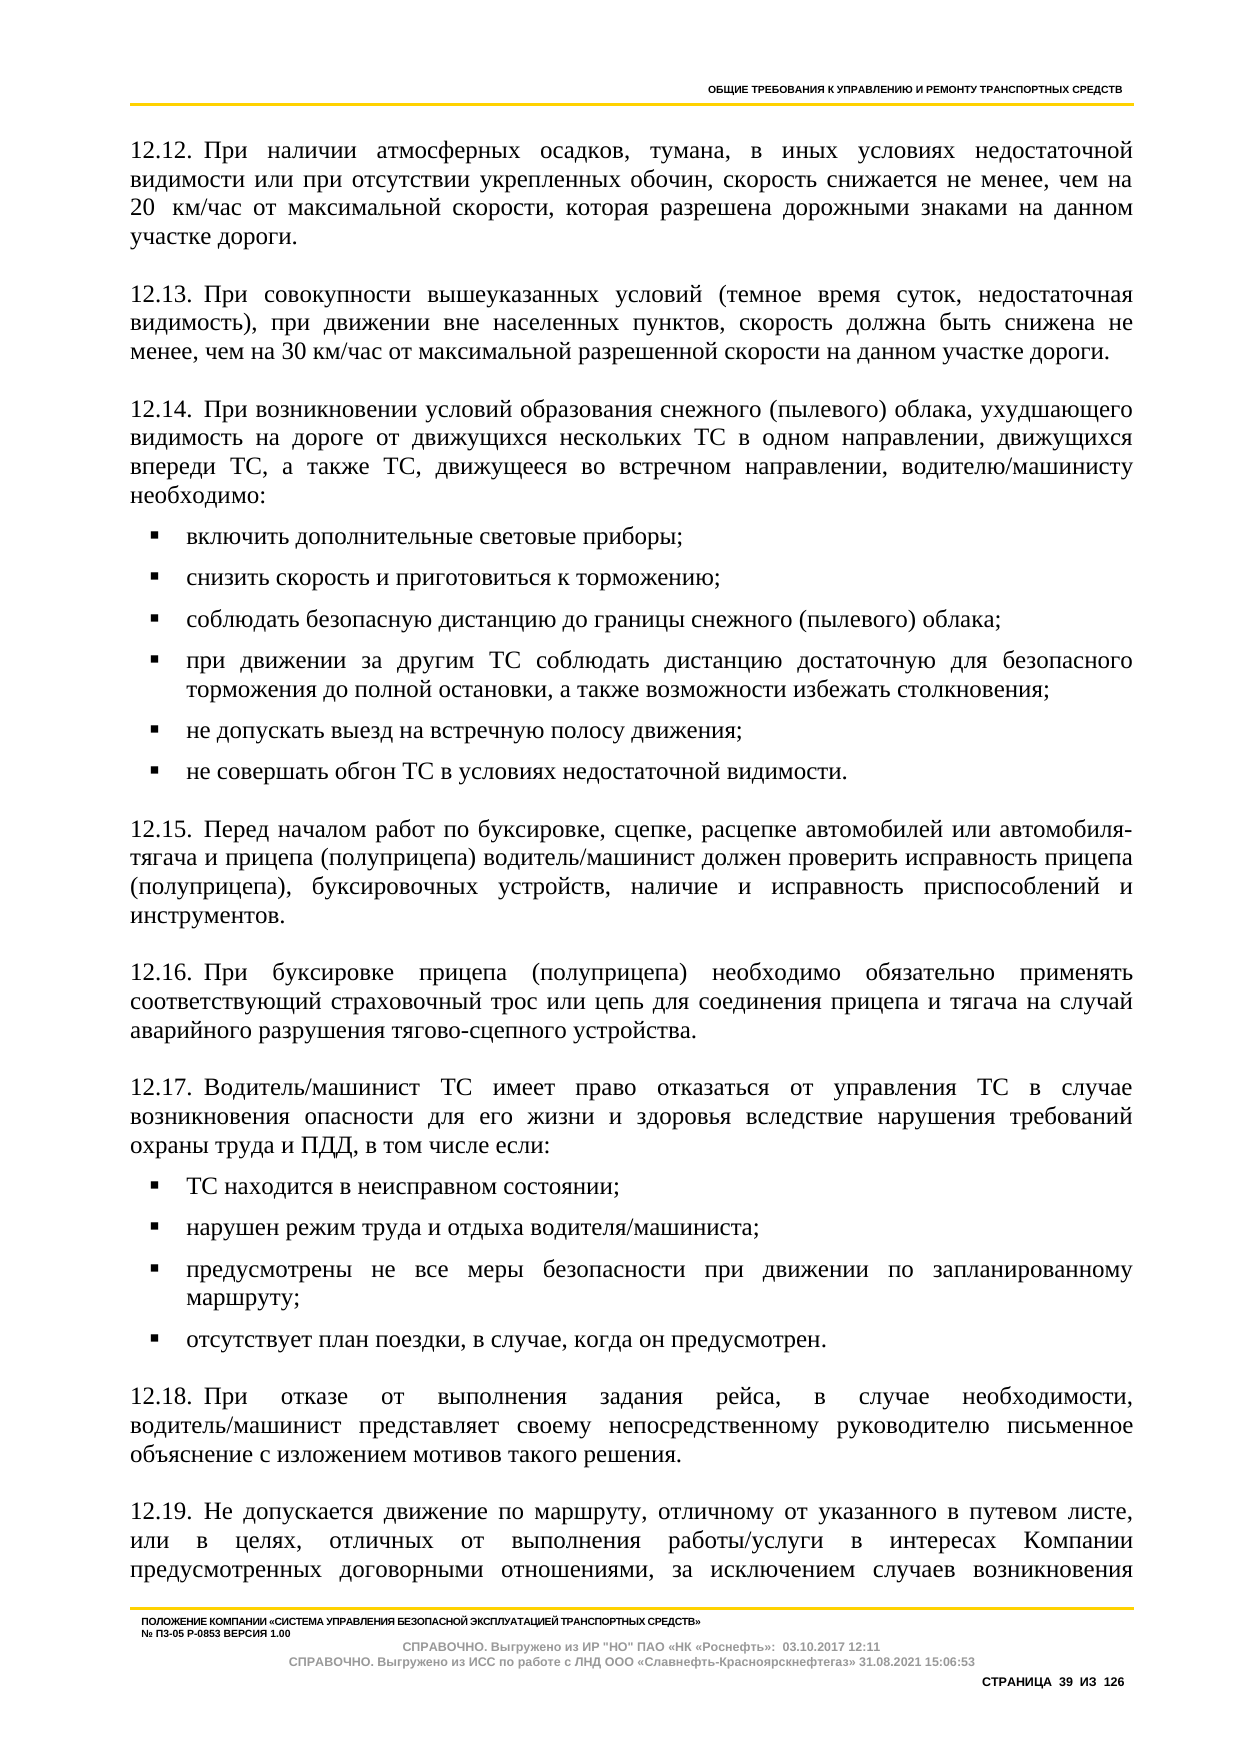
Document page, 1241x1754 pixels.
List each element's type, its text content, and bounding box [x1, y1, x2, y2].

list Водитель/машинист ТС имеет право отказаться от управления ТС в случае возникновения опасности для его жизни и здоровья вследствие нарушения требований охраны труда и ПДД, в том числе если: [130, 1072, 1134, 1159]
list не допускать выезд на встречную полосу движения; [149, 715, 1134, 744]
list отсутствует план поездки, в случае, когда он предусмотрен. [149, 1324, 1134, 1352]
list снизить скорость и приготовиться к торможению; [149, 562, 1134, 591]
list нарушен режим труда и отдыха водителя/машиниста; [149, 1212, 1134, 1241]
list не совершать обгон ТС в условиях недостаточной видимости. [149, 756, 1134, 785]
list соблюдать безопасную дистанцию до границы снежного (пылевого) облака; [149, 604, 1134, 632]
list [130, 1496, 1134, 1582]
list Перед началом работ по буксировке, сцепке, расцепке автомобилей или автомобиля-тягача и прицепа (полуприцепа) водитель/машинист должен проверить исправность прицепа (полуприцепа), буксировочных устройств, наличие и исправность приспособлений и инструментов. [130, 814, 1134, 929]
list предусмотрены не все меры безопасности при движении по запланированному маршруту; [149, 1254, 1134, 1311]
list При буксировке прицепа (полуприцепа) необходимо обязательно применять соответствующий страховочный трос или цепь для соединения прицепа и тягача на случай аварийного разрушения тягово-сцепного устройства. [130, 957, 1134, 1044]
list При возникновении условий образования снежного (пылевого) облака, ухудшающего видимость на дороге от движущихся нескольких ТС в одном направлении, движущихся впереди ТС, а также ТС, движущееся во встречном направлении, водителю/машинисту необходимо: [130, 394, 1134, 509]
list При совокупности вышеуказанных условий (темное время суток, недостаточная видимость), при движении вне населенных пунктов, скорость должна быть снижена не менее, чем на 30 км/час от максимальной разрешенной скорости на данном участке дороги. [130, 279, 1134, 365]
list При отказе от выполнения задания рейса, в случае необходимости, водитель/машинист представляет своему непосредственному руководителю письменное объяснение с изложением мотивов такого решения. [130, 1381, 1134, 1467]
list При наличии атмосферных осадков, тумана, в иных условиях недостаточной видимости или при отсутствии укрепленных обочин, скорость снижается не менее, чем на 20 км/час от максимальной скорости, которая разрешена дорожными знаками на данном участке дороги. [130, 135, 1134, 250]
list ТС находится в неисправном состоянии; [149, 1171, 1134, 1200]
list при движении за другим ТС соблюдать дистанцию достаточную для безопасного торможения до полной остановки, а также возможности избежать столкновения; [149, 645, 1134, 702]
list включить дополнительные световые приборы; [149, 521, 1134, 550]
